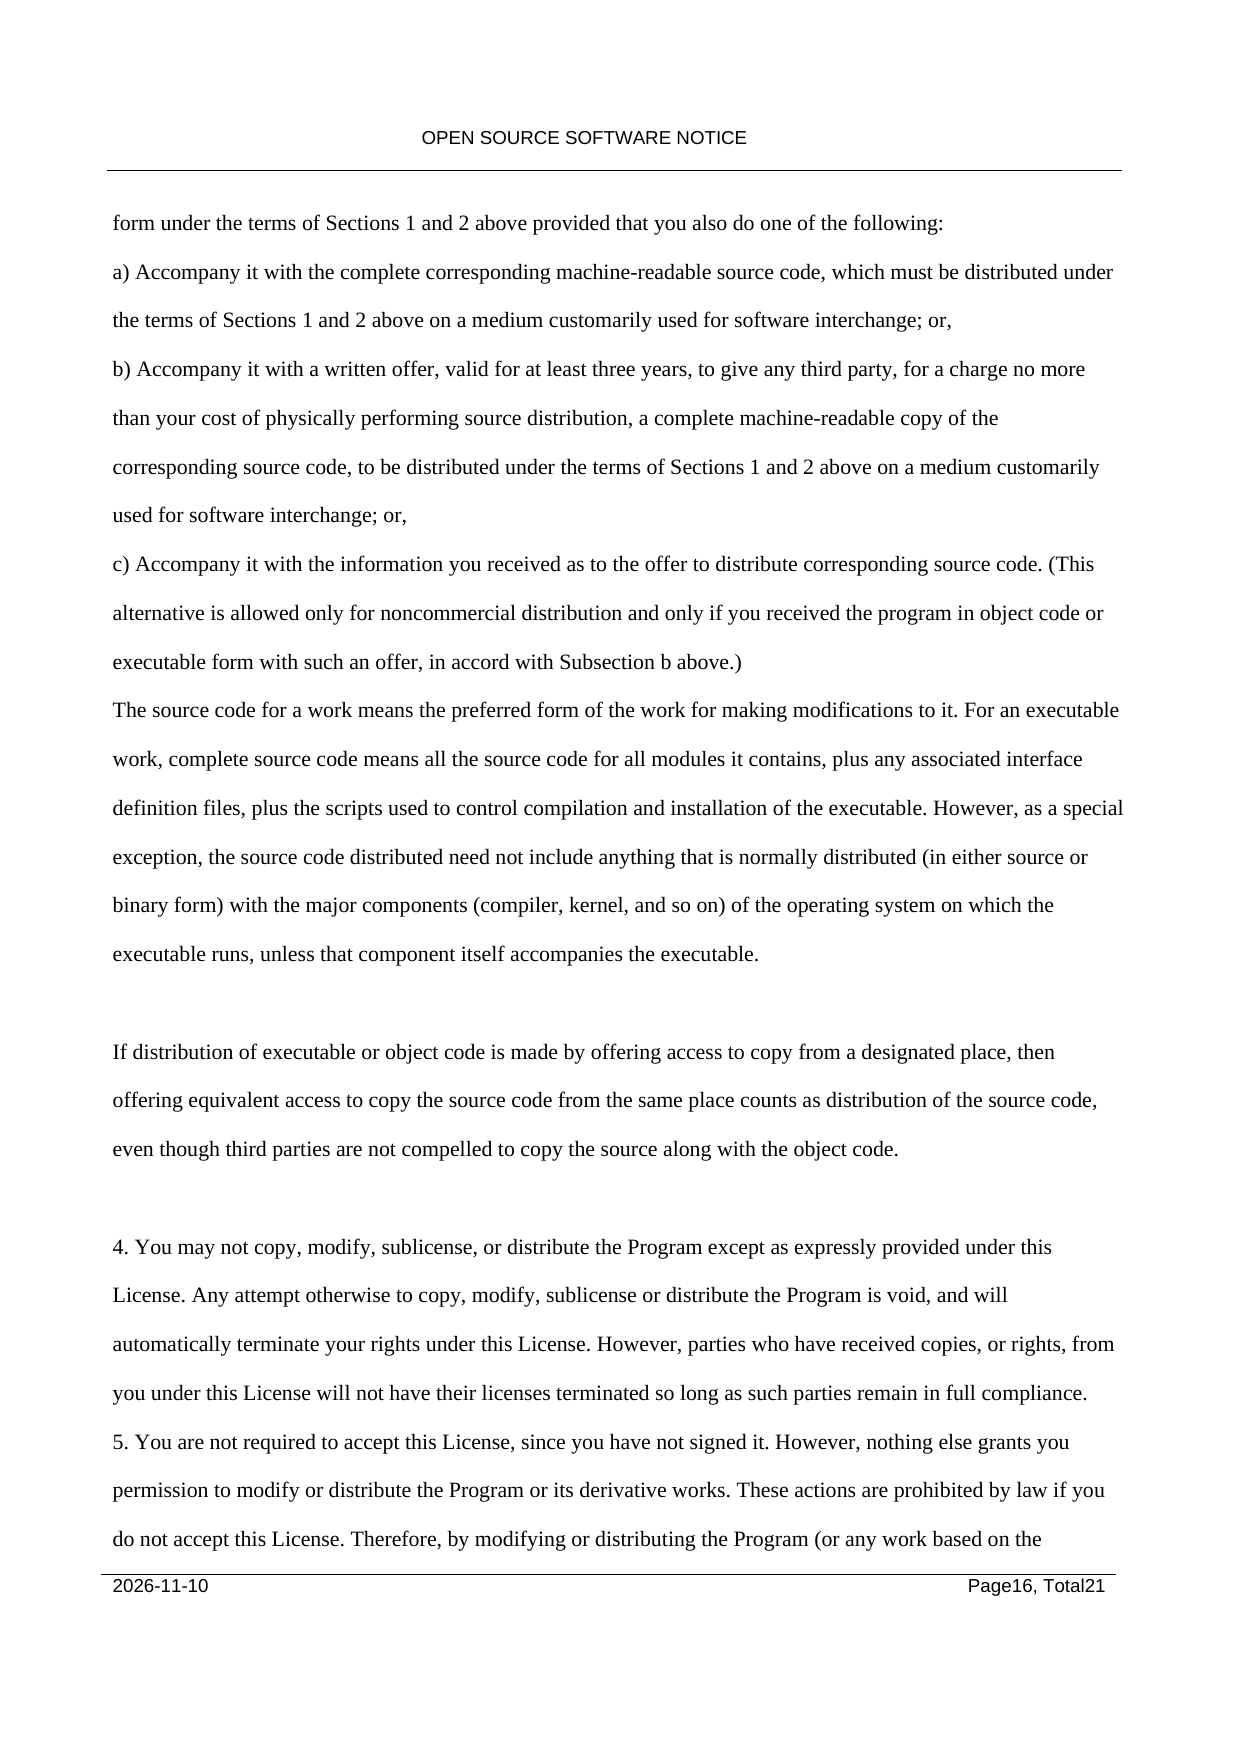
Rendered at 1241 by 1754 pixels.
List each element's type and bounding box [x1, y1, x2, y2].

text [112, 206, 1128, 1555]
